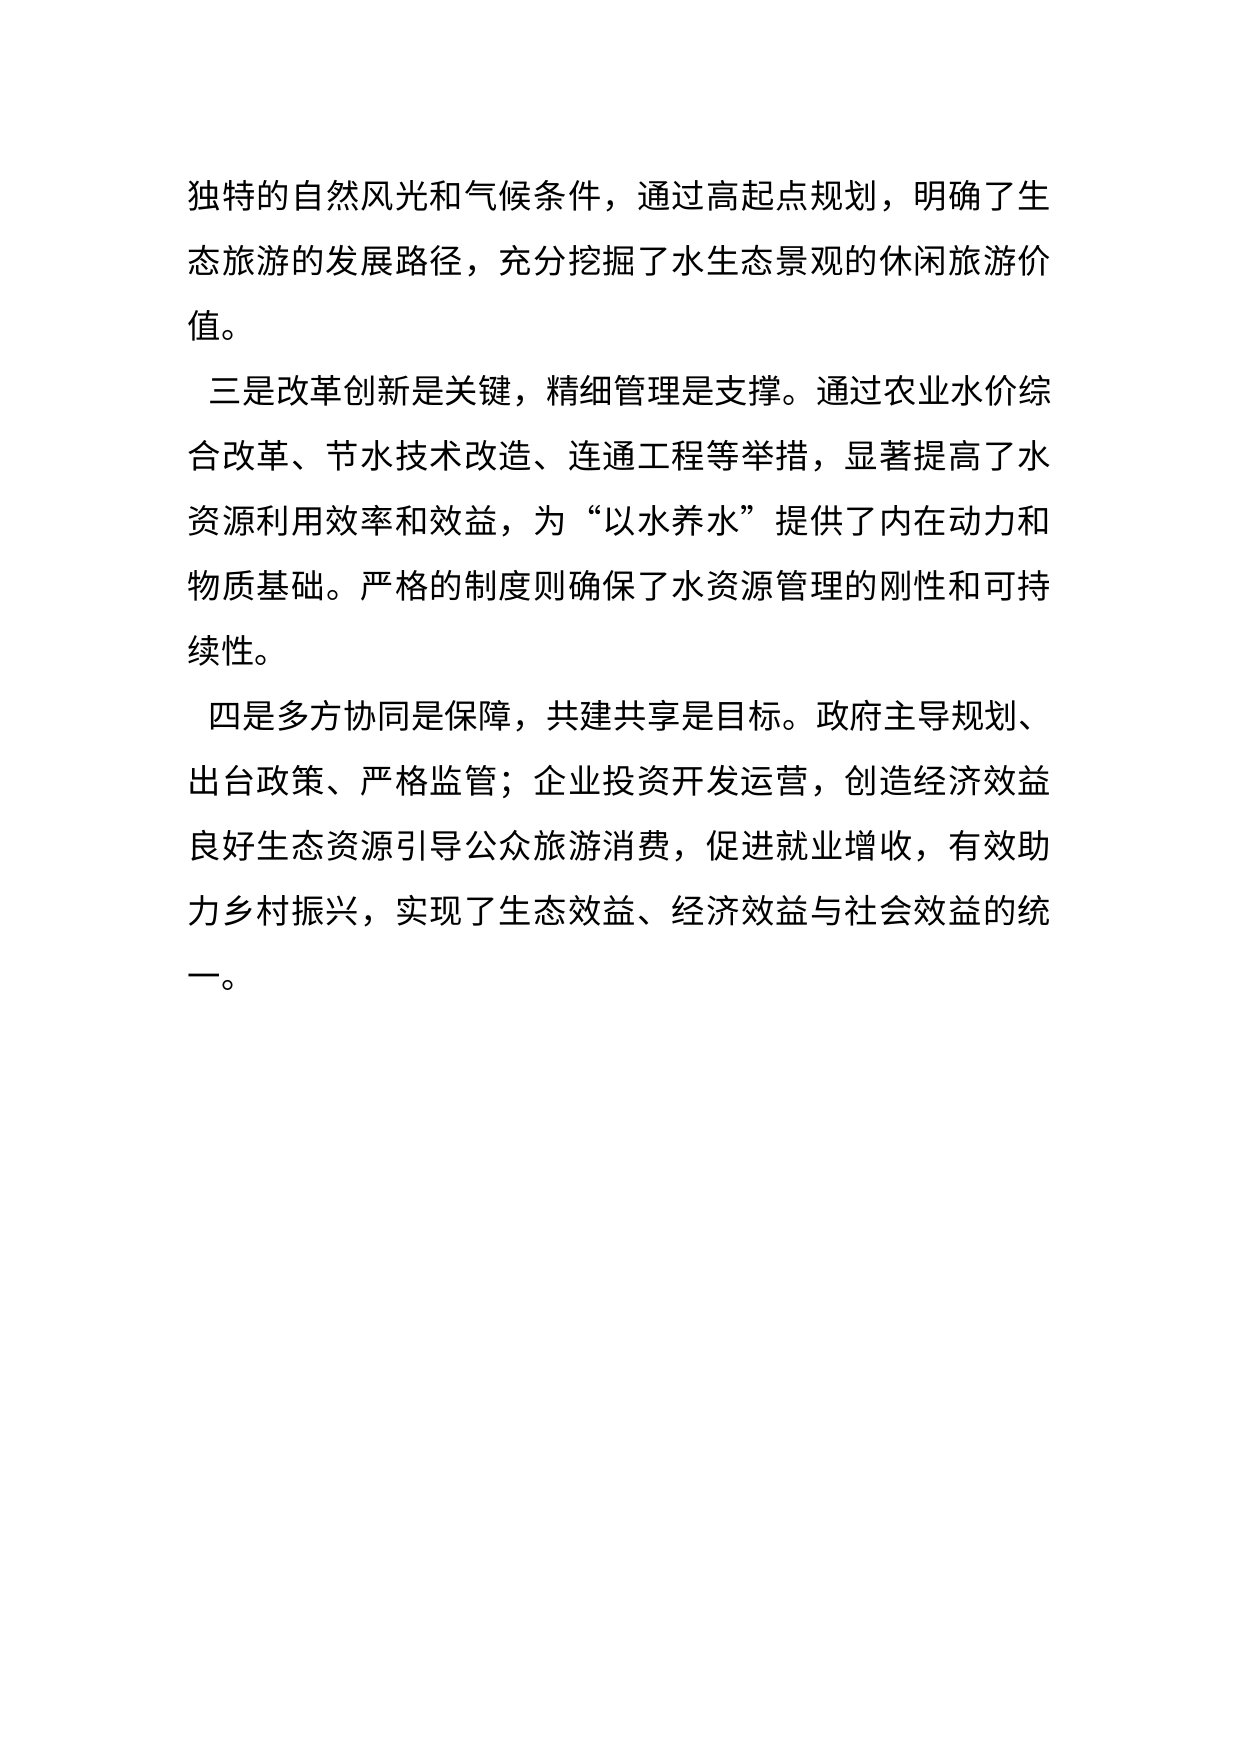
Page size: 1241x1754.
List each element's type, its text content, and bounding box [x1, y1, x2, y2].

text 三是改革创新是关键，精细管理是支撑。通过农业水价综合改革、节水技术改造、连通工程等举措，显著提高了水资源利用效率和效益，为“以水养水”提供了内在动力和物质基础。严格的制度则确保了水资源管理的刚性和可持续性。 [187, 357, 1053, 682]
text 四是多方协同是保障，共建共享是目标。政府主导规划、出台政策、严格监管；企业投资开发运营，创造经济效益。良好生态资源引导公众旅游消费，促进就业增收，有效助力乡村振兴，实现了生态效益、经济效益与社会效益的统一。 [187, 682, 1053, 1007]
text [187, 162, 1053, 357]
